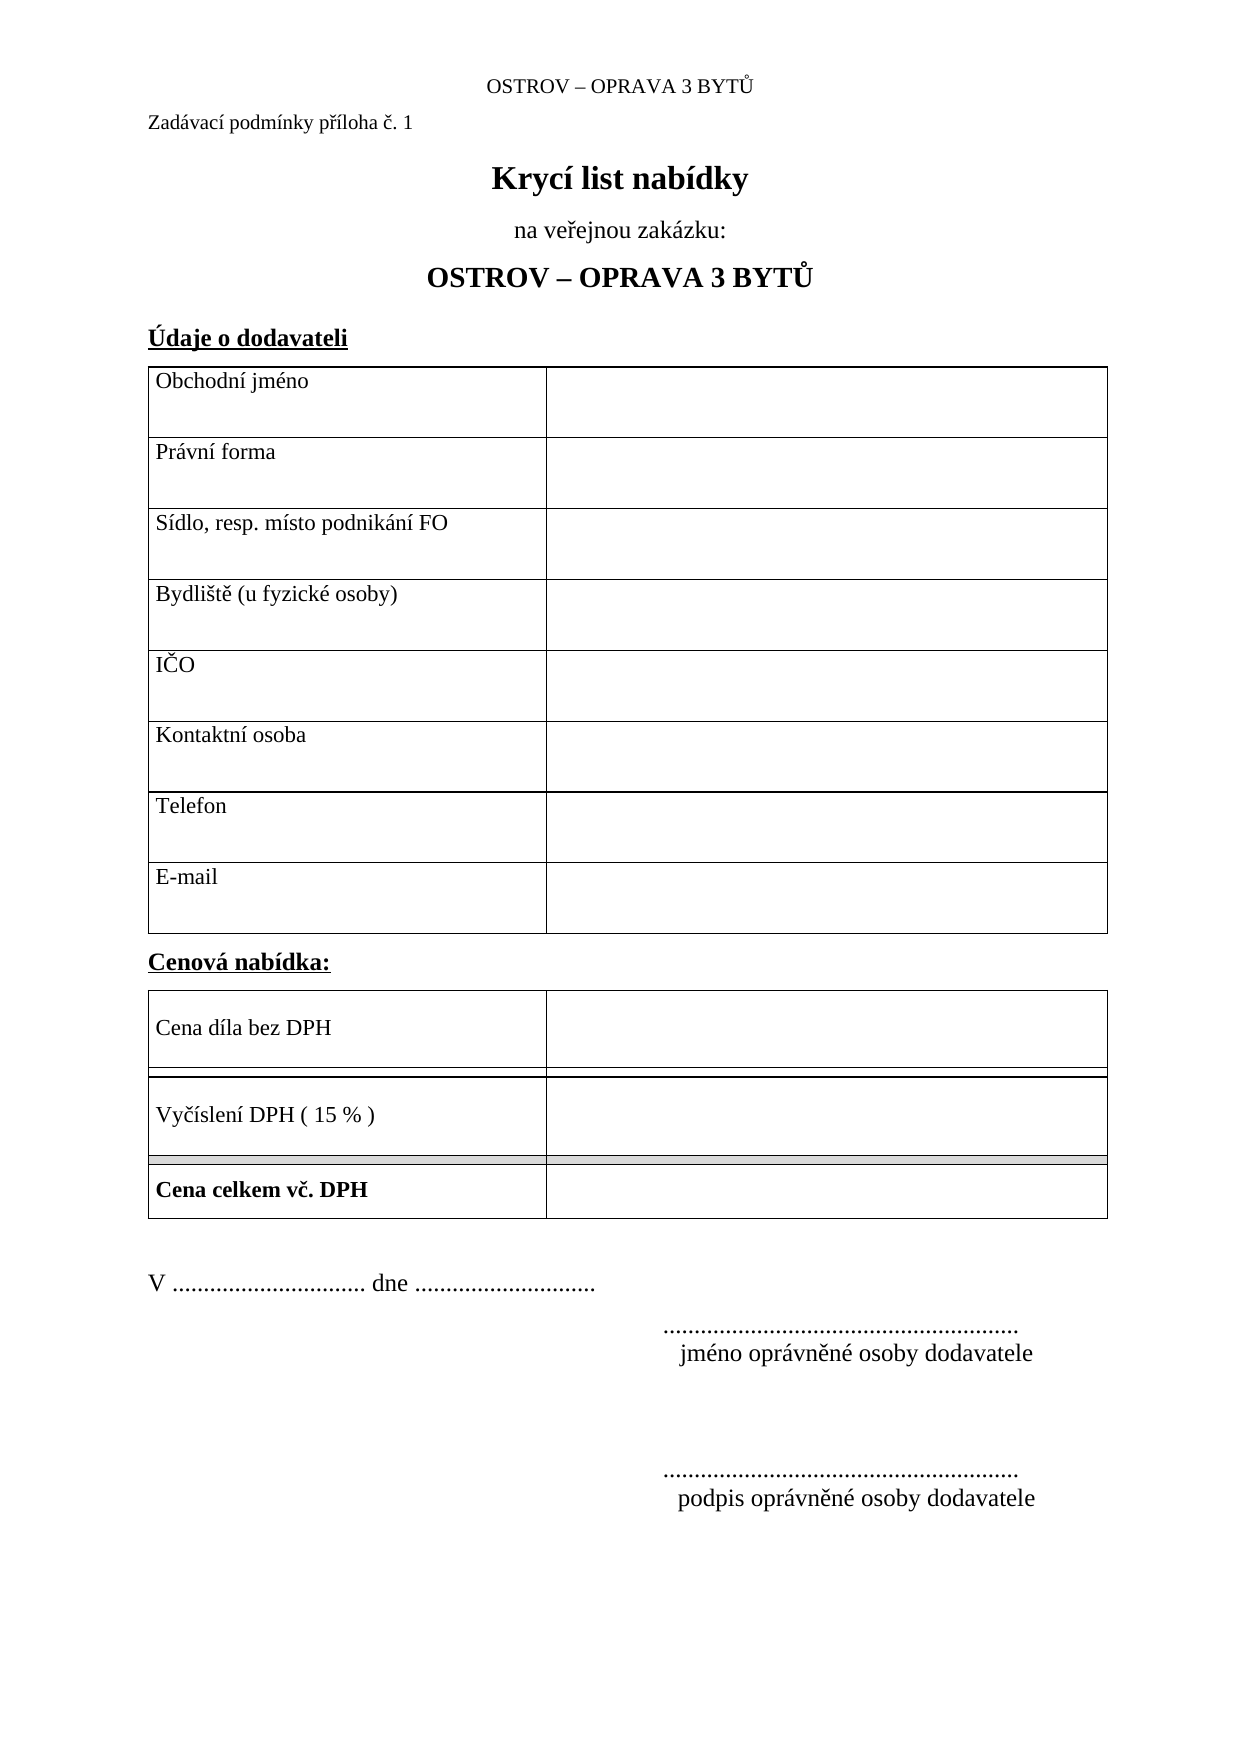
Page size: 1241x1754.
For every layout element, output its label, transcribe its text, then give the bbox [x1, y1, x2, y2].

text podpis oprávněné osoby dodavatele [148, 1483, 1093, 1512]
text ......................................................... [148, 1310, 1093, 1338]
text na veřejnou zakázku: [148, 215, 1093, 244]
table_header Obchodní jméno [149, 368, 546, 437]
table_cell [547, 1156, 1107, 1164]
table_header [547, 368, 1107, 437]
table_header Cena díla bez DPH [149, 991, 546, 1067]
table_cell Vyčíslení DPH ( 15 % ) [149, 1078, 546, 1155]
text Údaje o dodavateli [148, 323, 1093, 352]
table_header [547, 991, 1107, 1067]
table_cell Sídlo, resp. místo podnikání FO [149, 509, 546, 579]
text jméno oprávněné osoby dodavatele [148, 1338, 1093, 1367]
table_cell [547, 863, 1107, 933]
table_cell [547, 509, 1107, 579]
table_cell E-mail [149, 863, 546, 933]
text V ............................... dne ............................. [148, 1268, 1093, 1297]
text Krycí list nabídky [148, 158, 1093, 197]
table_cell [547, 651, 1107, 721]
table_cell [547, 793, 1107, 862]
table_cell [547, 1165, 1107, 1217]
text Cenová nabídka: [148, 947, 1093, 975]
table_cell [149, 1156, 546, 1164]
text ......................................................... [148, 1454, 1093, 1483]
table_cell [149, 1068, 546, 1076]
text OSTROV – OPRAVA 3 BYTŮ [148, 260, 1093, 294]
table_cell [547, 580, 1107, 650]
table_cell Právní forma [149, 438, 546, 508]
table_cell Kontaktní osoba [149, 722, 546, 791]
table_cell IČO [149, 651, 546, 721]
table_cell Cena celkem vč. DPH [149, 1165, 546, 1217]
table_cell [547, 722, 1107, 791]
table_cell Telefon [149, 793, 546, 862]
table_cell [547, 1068, 1107, 1076]
table_cell Bydliště (u fyzické osoby) [149, 580, 546, 650]
table_cell [547, 438, 1107, 508]
table_cell [547, 1078, 1107, 1155]
